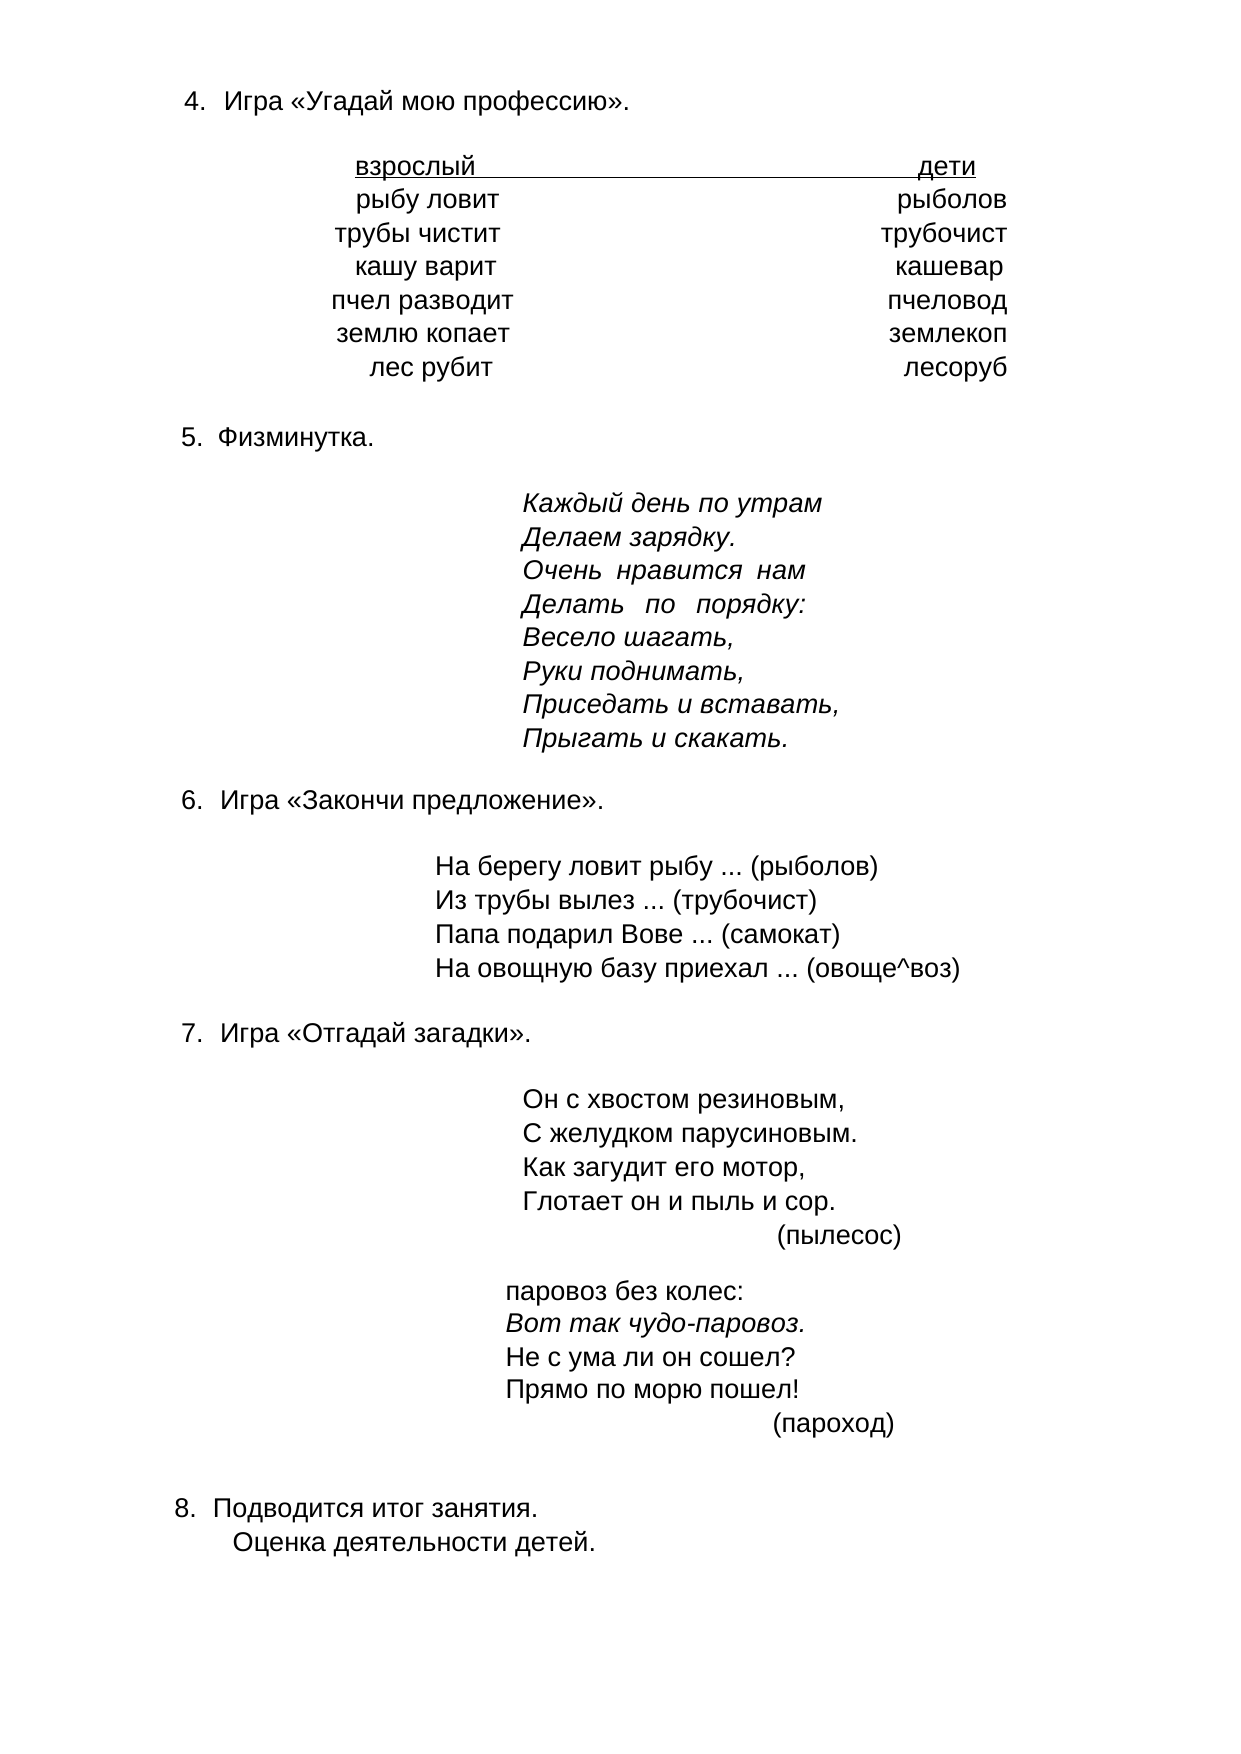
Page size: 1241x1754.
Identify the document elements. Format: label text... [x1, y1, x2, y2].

text лес рубит лесоруб [180, 349, 1007, 383]
text Каждый день по утрам Делаем зарядку. [522, 486, 881, 553]
list Игра «Закончи предложение». [181, 788, 1044, 815]
text Очень нравится нам Делать по порядку: Весело шагать, [522, 553, 806, 653]
text С желудком парусиновым. [522, 1115, 1044, 1149]
text Папа подарил Вове ... (самокат) [435, 916, 1044, 950]
text (пароход) [166, 1406, 895, 1439]
list Физминутка. [181, 425, 1044, 452]
text Не с ума ли он сошел? Прямо по морю пошел! [505, 1339, 811, 1406]
text землю копает землекоп [180, 316, 1007, 349]
text Руки поднимать, Приседать и вставать, Прыгать и скакать. [522, 653, 881, 754]
text Он с хвостом резиновым, [522, 1081, 1044, 1115]
text На берегу ловит рыбу ... (рыболов) [435, 848, 1044, 882]
list Игра «Отгадай загадки». [181, 1021, 1044, 1048]
text Как загудит его мотор, [522, 1149, 1044, 1183]
text рыбу ловит рыболов [180, 182, 1007, 215]
text трубы чистит трубочист [180, 215, 1007, 249]
text паровоз без колес: [505, 1273, 922, 1307]
text кашу варит кашевар [355, 249, 1047, 282]
text пчел разводит пчеловод [180, 282, 1007, 316]
text Из трубы вылез ... (трубочист) [435, 882, 1044, 916]
list Подводится итог занятия. Оценка деятельности детей. [174, 1491, 620, 1558]
text взрослый дети [355, 148, 1047, 182]
list Игра «Угадай мою профессию». [184, 89, 1047, 116]
text На овощную базу приехал ... (овоще^воз) [435, 950, 1044, 984]
text (пылесос) [777, 1217, 1044, 1251]
text Вот так чудо-паровоз. [505, 1307, 922, 1339]
text Глотает он и пыль и сор. [522, 1183, 1044, 1217]
